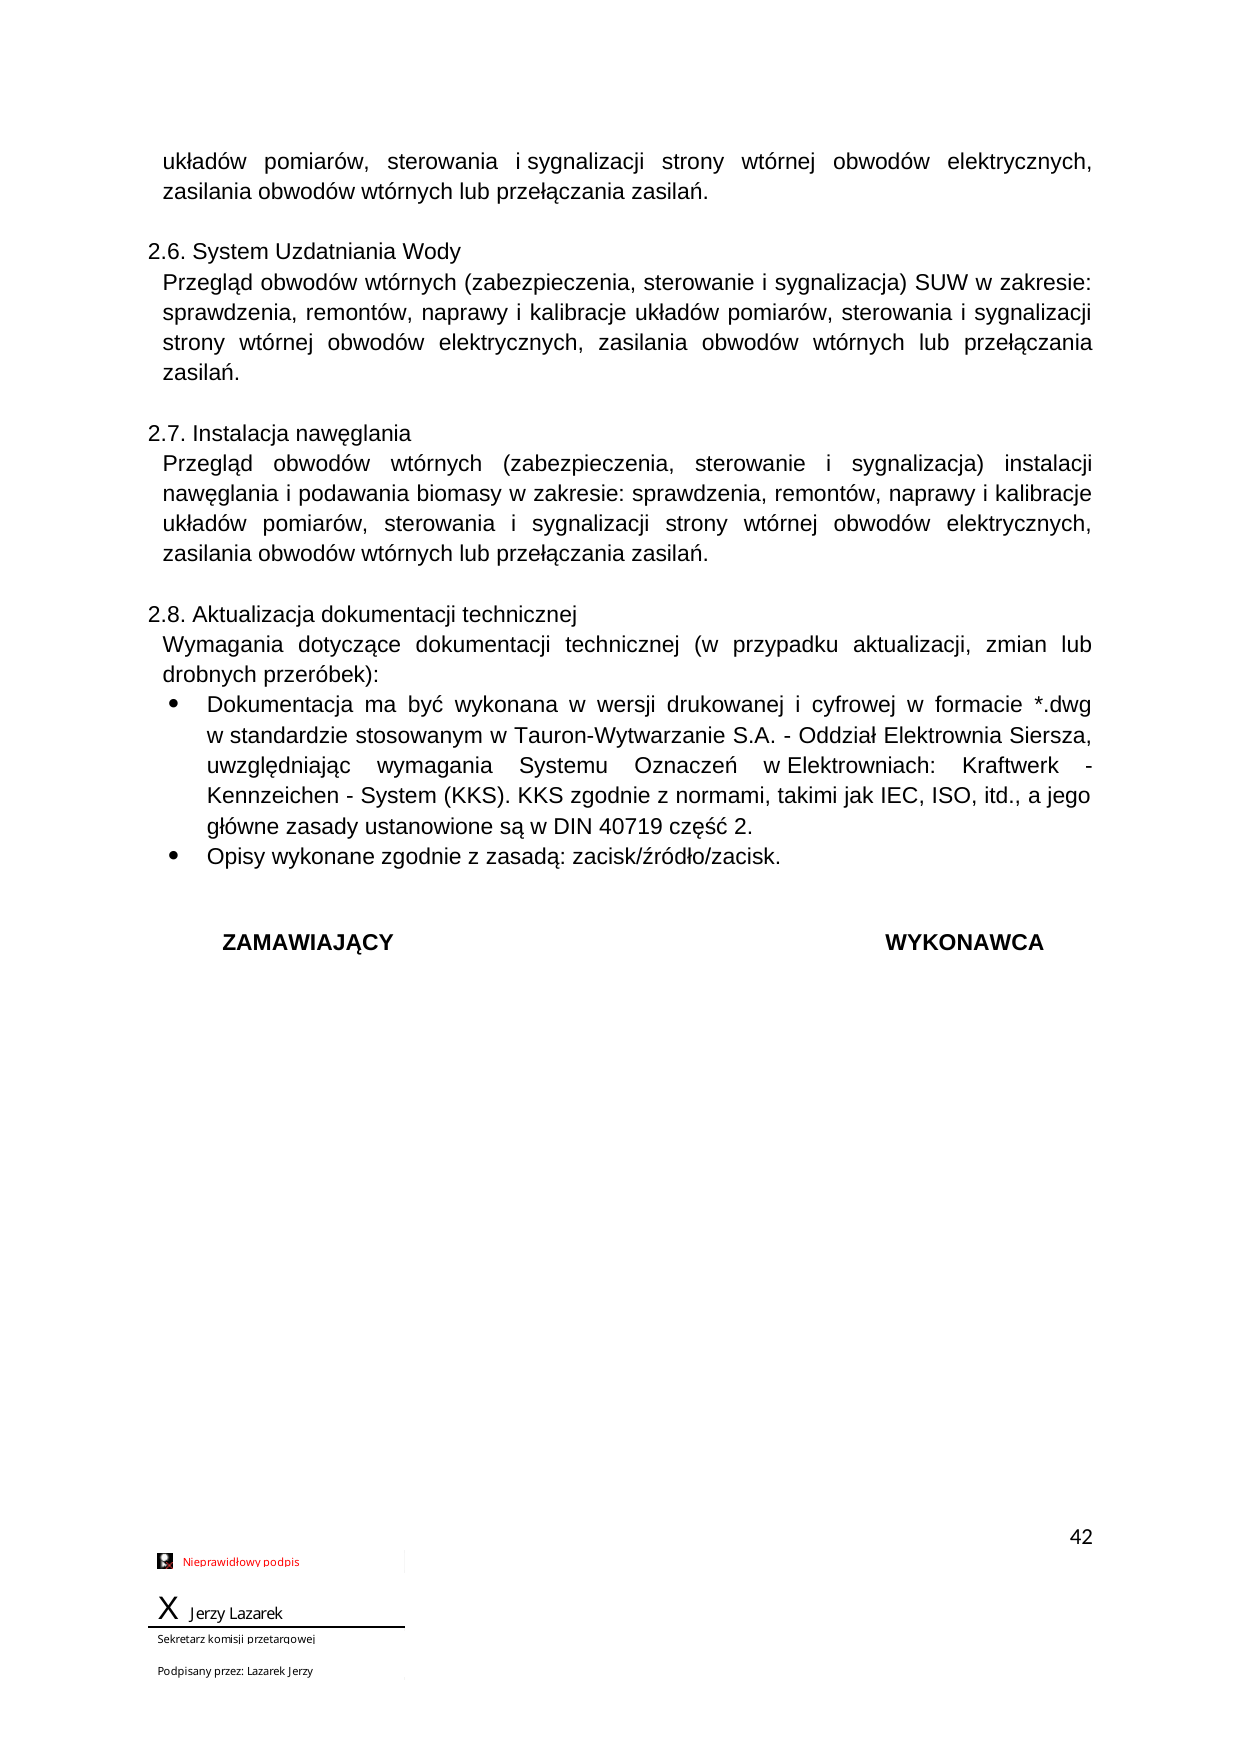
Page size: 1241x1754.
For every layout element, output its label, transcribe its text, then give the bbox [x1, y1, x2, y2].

text 2.8. Aktualizacja dokumentacji technicznej [148, 601, 1093, 627]
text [162, 148, 1093, 204]
list Opisy wykonane zgodnie z zasadą: zacisk/źródło/zacisk. [169, 843, 1093, 870]
text Przegląd obwodów wtórnych (zabezpieczenia, sterowanie i sygnalizacja) SUW w zakresie: sprawdzenia, remontów, naprawy i kalibracje układów pomiarów, sterowania i sygnalizacji strony wtórnej obwodów elektrycznych, zasilania obwodów wtórnych lub przełączania zasilań. [162, 268, 1093, 385]
text ZAMAWIAJĄCY WYKONAWCA [222, 929, 1093, 955]
text 2.6. System Uzdatniania Wody [148, 238, 1093, 264]
text 2.7. Instalacja nawęglania [148, 419, 1093, 446]
list Wymagania dotyczące dokumentacji technicznej (w przypadku aktualizacji, zmian lub drobnych przeróbek): [162, 631, 1093, 687]
text Przegląd obwodów wtórnych (zabezpieczenia, sterowanie i sygnalizacja) instalacji nawęglania i podawania biomasy w zakresie: sprawdzenia, remontów, naprawy i kalibracje układów pomiarów, sterowania i sygnalizacji strony wtórnej obwodów elektrycznych, zasilania obwodów wtórnych lub przełączania zasilań. [162, 450, 1093, 567]
list Dokumentacja ma być wykonana w wersji drukowanej i cyfrowej w formacie *.dwg w standardzie stosowanym w Tauron-Wytwarzanie S.A. - Oddział Elektrownia Siersza, uwzględniając wymagania Systemu Oznaczeń w Elektrowniach: Kraftwerk - Kennzeichen - System (KKS). KKS zgodnie z normami, takimi jak IEC, ISO, itd., a jego główne zasady ustanowione są w DIN 40719 część 2. [169, 691, 1093, 839]
